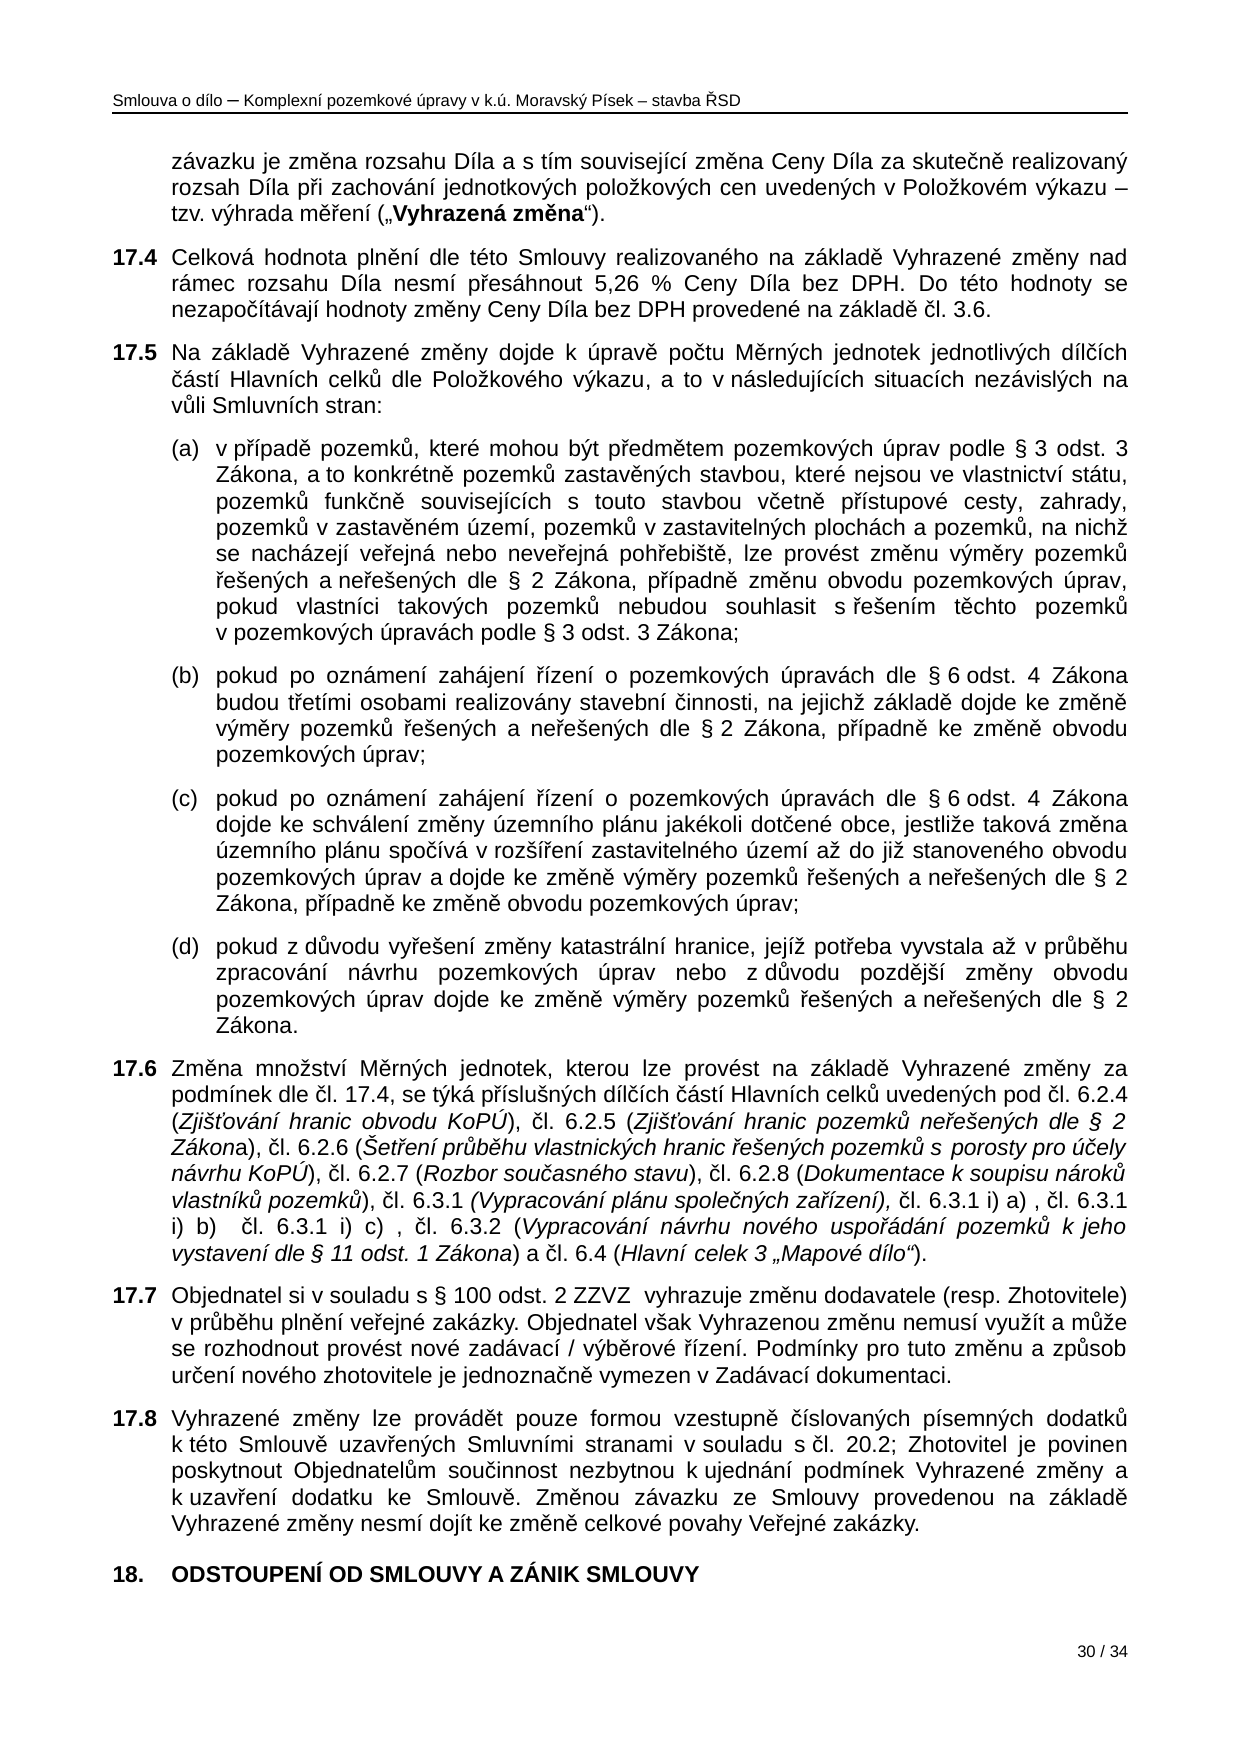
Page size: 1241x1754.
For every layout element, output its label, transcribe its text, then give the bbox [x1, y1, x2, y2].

text Celková hodnota plnění dle této Smlouvy realizovaného na základě Vyhrazené změny nad rámec rozsahu Díla nesmí přesáhnout 5,26 % Ceny Díla bez DPH. Do této hodnoty se nezapočítávají hodnoty změny Ceny Díla bez DPH provedené na základě čl. 3.6. [112, 243, 1128, 322]
text Na základě Vyhrazené změny dojde k úpravě počtu Měrných jednotek jednotlivých dílčích částí Hlavních celků dle Položkového výkazu, a to v následujících situacích nezávislých na vůli Smluvních stran: [112, 339, 1128, 418]
text Změna množství Měrných jednotek, kterou lze provést na základě Vyhrazené změny za podmínek dle čl. 17.4, se týká příslušných dílčích částí Hlavních celků uvedených pod čl. 6.2.4 (Zjišťování hranic obvodu KoPÚ), čl. 6.2.5 (Zjišťování hranic pozemků neřešených dle § 2 Zákona), čl. 6.2.6 (Šetření průběhu vlastnických hranic řešených pozemků s porosty pro účely návrhu KoPÚ), čl. 6.2.7 (Rozbor současného stavu), čl. 6.2.8 (Dokumentace k soupisu nároků vlastníků pozemků), čl. 6.3.1 (Vypracování plánu společných zařízení), čl. 6.3.1 i) a) , čl. 6.3.1 i) b) čl. 6.3.1 i) c) , čl. 6.3.2 (Vypracování návrhu nového uspořádání pozemků k jeho vystavení dle § 11 odst. 1 Zákona) a čl. 6.4 (Hlavní celek 3 „Mapové dílo“). [112, 1055, 1128, 1266]
text Objednatel si v souladu s § 100 odst. 2 ZZVZ vyhrazuje změnu dodavatele (resp. Zhotovitele) v průběhu plnění veřejné zakázky. Objednatel však Vyhrazenou změnu nemusí využít a může se rozhodnout provést nové zadávací / výběrové řízení. Podmínky pro tuto změnu a způsob určení nového zhotovitele je jednoznačně vymezen v Zadávací dokumentaci. [112, 1282, 1128, 1388]
list v případě pozemků, které mohou být předmětem pozemkových úprav podle § 3 odst. 3 Zákona, a to konkrétně pozemků zastavěných stavbou, které nejsou ve vlastnictví státu, pozemků funkčně souvisejících s touto stavbou včetně přístupové cesty, zahrady, pozemků v zastavěném území, pozemků v zastavitelných plochách a pozemků, na nichž se nacházejí veřejná nebo neveřejná pohřebiště, lze provést změnu výměry pozemků řešených a neřešených dle § 2 Zákona, případně změnu obvodu pozemkových úprav, pokud vlastníci takových pozemků nebudou souhlasit s řešením těchto pozemků v pozemkových úpravách podle § 3 odst. 3 Zákona; [171, 435, 1128, 646]
list pokud z důvodu vyřešení změny katastrální hranice, jejíž potřeba vyvstala až v průběhu zpracování návrhu pozemkových úprav nebo z důvodu pozdější změny obvodu pozemkových úprav dojde ke změně výměry pozemků řešených a neřešených dle § 2 Zákona. [171, 933, 1128, 1038]
list pokud po oznámení zahájení řízení o pozemkových úpravách dle § 6 odst. 4 Zákona budou třetími osobami realizovány stavební činnosti, na jejichž základě dojde ke změně výměry pozemků řešených a neřešených dle § 2 Zákona, případně ke změně obvodu pozemkových úprav; [171, 662, 1128, 768]
text Vyhrazené změny lze provádět pouze formou vzestupně číslovaných písemných dodatků k této Smlouvě uzavřených Smluvními stranami v souladu s čl. 20.2; Zhotovitel je povinen poskytnout Objednatelům součinnost nezbytnou k ujednání podmínek Vyhrazené změny a k uzavření dodatku ke Smlouvě. Změnou závazku ze Smlouvy provedenou na základě Vyhrazené změny nesmí dojít ke změně celkové povahy Veřejné zakázky. [112, 1404, 1128, 1536]
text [112, 148, 1128, 227]
list pokud po oznámení zahájení řízení o pozemkových úpravách dle § 6 odst. 4 Zákona dojde ke schválení změny územního plánu jakékoli dotčené obce, jestliže taková změna územního plánu spočívá v rozšíření zastavitelného území až do již stanoveného obvodu pozemkových úprav a dojde ke změně výměry pozemků řešených a neřešených dle § 2 Zákona, případně ke změně obvodu pozemkových úprav; [171, 784, 1128, 916]
text ODSTOUPENÍ OD SMLOUVY a zánik smlouvy [112, 1561, 1128, 1588]
